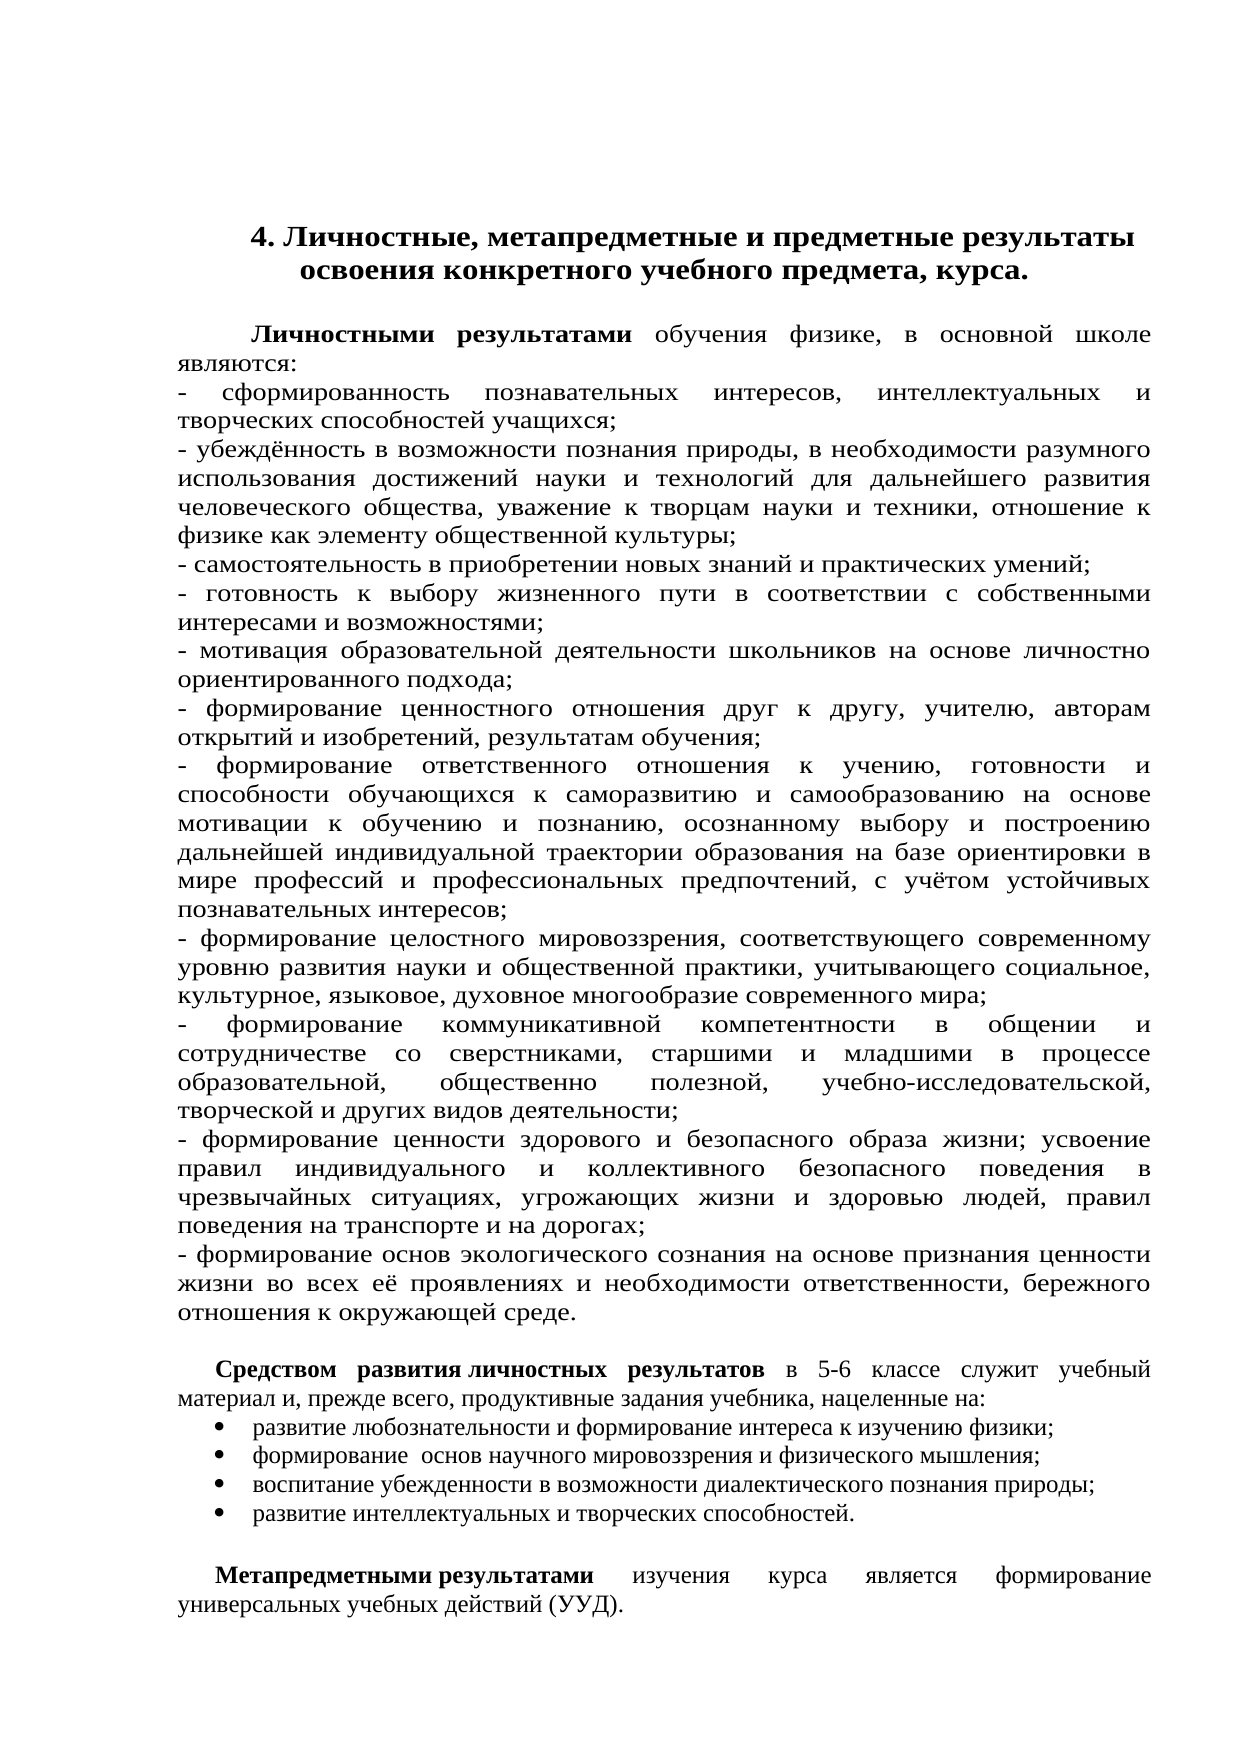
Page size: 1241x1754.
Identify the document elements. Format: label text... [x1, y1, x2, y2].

list воспитание убежденности в возможности диалектического познания природы; [215, 1469, 1152, 1498]
list развитие любознательности и формирование интереса к изучению физики; [215, 1412, 1152, 1441]
text - формирование ответственного отношения к учению, готовности и способности обучающихся к саморазвитию и самообразованию на основе мотивации к обучению и познанию, осознанному выбору и построению дальнейшей индивидуальной траектории образования на базе ориентировки в мире профессий и профессиональных предпочтений, с учётом устойчивых познавательных интересов; [177, 751, 1152, 923]
text - формирование целостного мировоззрения, соответствующего современному уровню развития науки и общественной практики, учитывающего социальное, культурное, языковое, духовное многообразие современного мира; [177, 923, 1152, 1009]
text - готовность к выбору жизненного пути в соответствии с собственными интересами и возможностями; [177, 578, 1152, 636]
text - формирование коммуникативной компетентности в общении и сотрудничестве со сверстниками, старшими и младшими в процессе образовательной, общественно полезной, учебно-исследовательской, творческой и других видов деятельности; [177, 1009, 1152, 1124]
text - формирование основ экологического сознания на основе признания ценности жизни во всех её проявлениях и необходимости ответственности, бережного отношения к окружающей среде. [177, 1239, 1152, 1326]
text - сформированность познавательных интересов, интеллектуальных и творческих способностей учащихся; [177, 377, 1152, 434]
list развитие интеллектуальных и творческих способностей. [215, 1498, 1152, 1527]
text Средством развития личностных результатов в 5-6 классе служит учебный материал и, прежде всего, продуктивные задания учебника, нацеленные на: [177, 1354, 1152, 1412]
text - убеждённость в возможности познания природы, в необходимости разумного использования достижений науки и технологий для дальнейшего развития человеческого общества, уважение к творцам науки и техники, отношение к физике как элементу общественной культуры; [177, 434, 1152, 549]
text - мотивация образовательной деятельности школьников на основе личностно ориентированного подхода; [177, 636, 1152, 693]
text 4. Личностные, метапредметные и предметные результаты освоения конкретного учебного предмета, курса. [177, 219, 1152, 286]
text Метапредметными результатами изучения курса является формирование универсальных учебных действий (УУД). [177, 1560, 1152, 1618]
text - самостоятельность в приобретении новых знаний и практических умений; [177, 549, 1152, 578]
text Личностными результатами обучения физике, в основной школе являются: [177, 319, 1152, 377]
text - формирование ценностного отношения друг к другу, учителю, авторам открытий и изобретений, результатам обучения; [177, 693, 1152, 751]
text - формирование ценности здорового и безопасного образа жизни; усвоение правил индивидуального и коллективного безопасного поведения в чрезвычайных ситуациях, угрожающих жизни и здоровью людей, правил поведения на транспорте и на дорогах; [177, 1124, 1152, 1239]
list формирование основ научного мировоззрения и физического мышления; [215, 1441, 1152, 1469]
